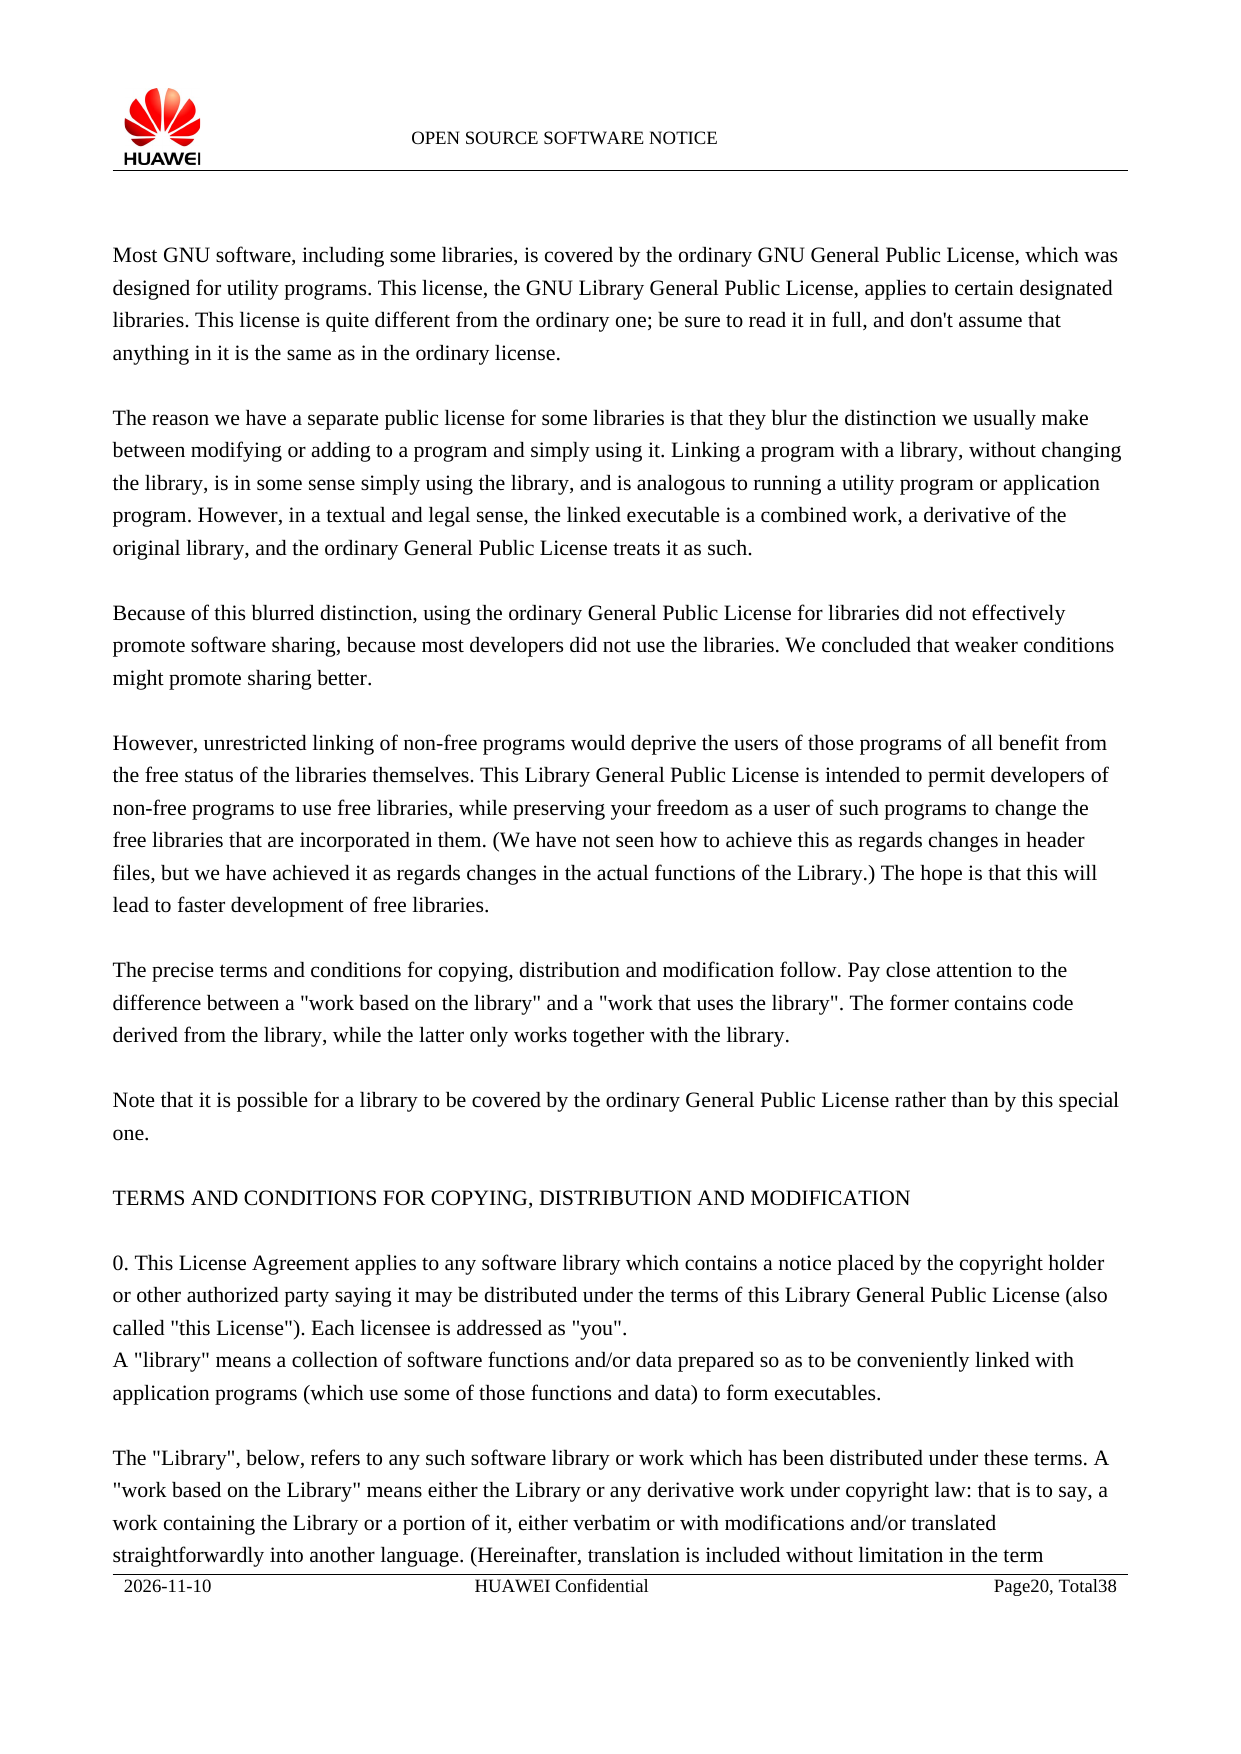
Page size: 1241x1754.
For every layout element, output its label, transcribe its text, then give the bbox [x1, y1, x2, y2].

picture [124, 88, 201, 165]
text Most GNU software, including some libraries, is covered by the ordinary GNU General Public License, which was designed for utility programs. This license, the GNU Library General Public License, applies to certain designated libraries. This license is quite different from the ordinary one; be sure to read it in full, and don't assume that anything in it is the same as in the ordinary license. [112, 239, 1128, 369]
text However, unrestricted linking of non-free programs would deprive the users of those programs of all benefit from the free status of the libraries themselves. This Library General Public License is intended to permit developers of non-free programs to use free libraries, while preserving your freedom as a user of such programs to change the free libraries that are incorporated in them. (We have not seen how to achieve this as regards changes in header files, but we have achieved it as regards changes in the actual functions of the Library.) The hope is that this will lead to faster development of free libraries. [112, 726, 1128, 921]
text Because of this blurred distinction, using the ordinary General Public License for libraries did not effectively promote software sharing, because most developers did not use the libraries. We concluded that weaker conditions might promote sharing better. [112, 596, 1128, 694]
text Note that it is possible for a library to be covered by the ordinary General Public License rather than by this special one. [112, 1084, 1128, 1149]
text TERMS AND CONDITIONS FOR COPYING, DISTRIBUTION AND MODIFICATION [112, 1181, 1128, 1214]
text The reason we have a separate public license for some libraries is that they blur the distinction we usually make between modifying or adding to a program and simply using it. Linking a program with a library, without changing the library, is in some sense simply using the library, and is analogous to running a utility program or application program. However, in a textual and legal sense, the linked executable is a combined work, a derivative of the original library, and the ordinary General Public License treats it as such. [112, 401, 1128, 564]
text A "library" means a collection of software functions and/or data prepared so as to be conveniently linked with application programs (which use some of those functions and data) to form executables. [112, 1344, 1128, 1409]
text The precise terms and conditions for copying, distribution and modification follow. Pay close attention to the difference between a "work based on the library" and a "work that uses the library". The former contains code derived from the library, while the latter only works together with the library. [112, 954, 1128, 1051]
text 0. This License Agreement applies to any software library which contains a notice placed by the copyright holder or other authorized party saying it may be distributed under the terms of this Library General Public License (also called "this License"). Each licensee is addressed as "you". [112, 1246, 1128, 1344]
